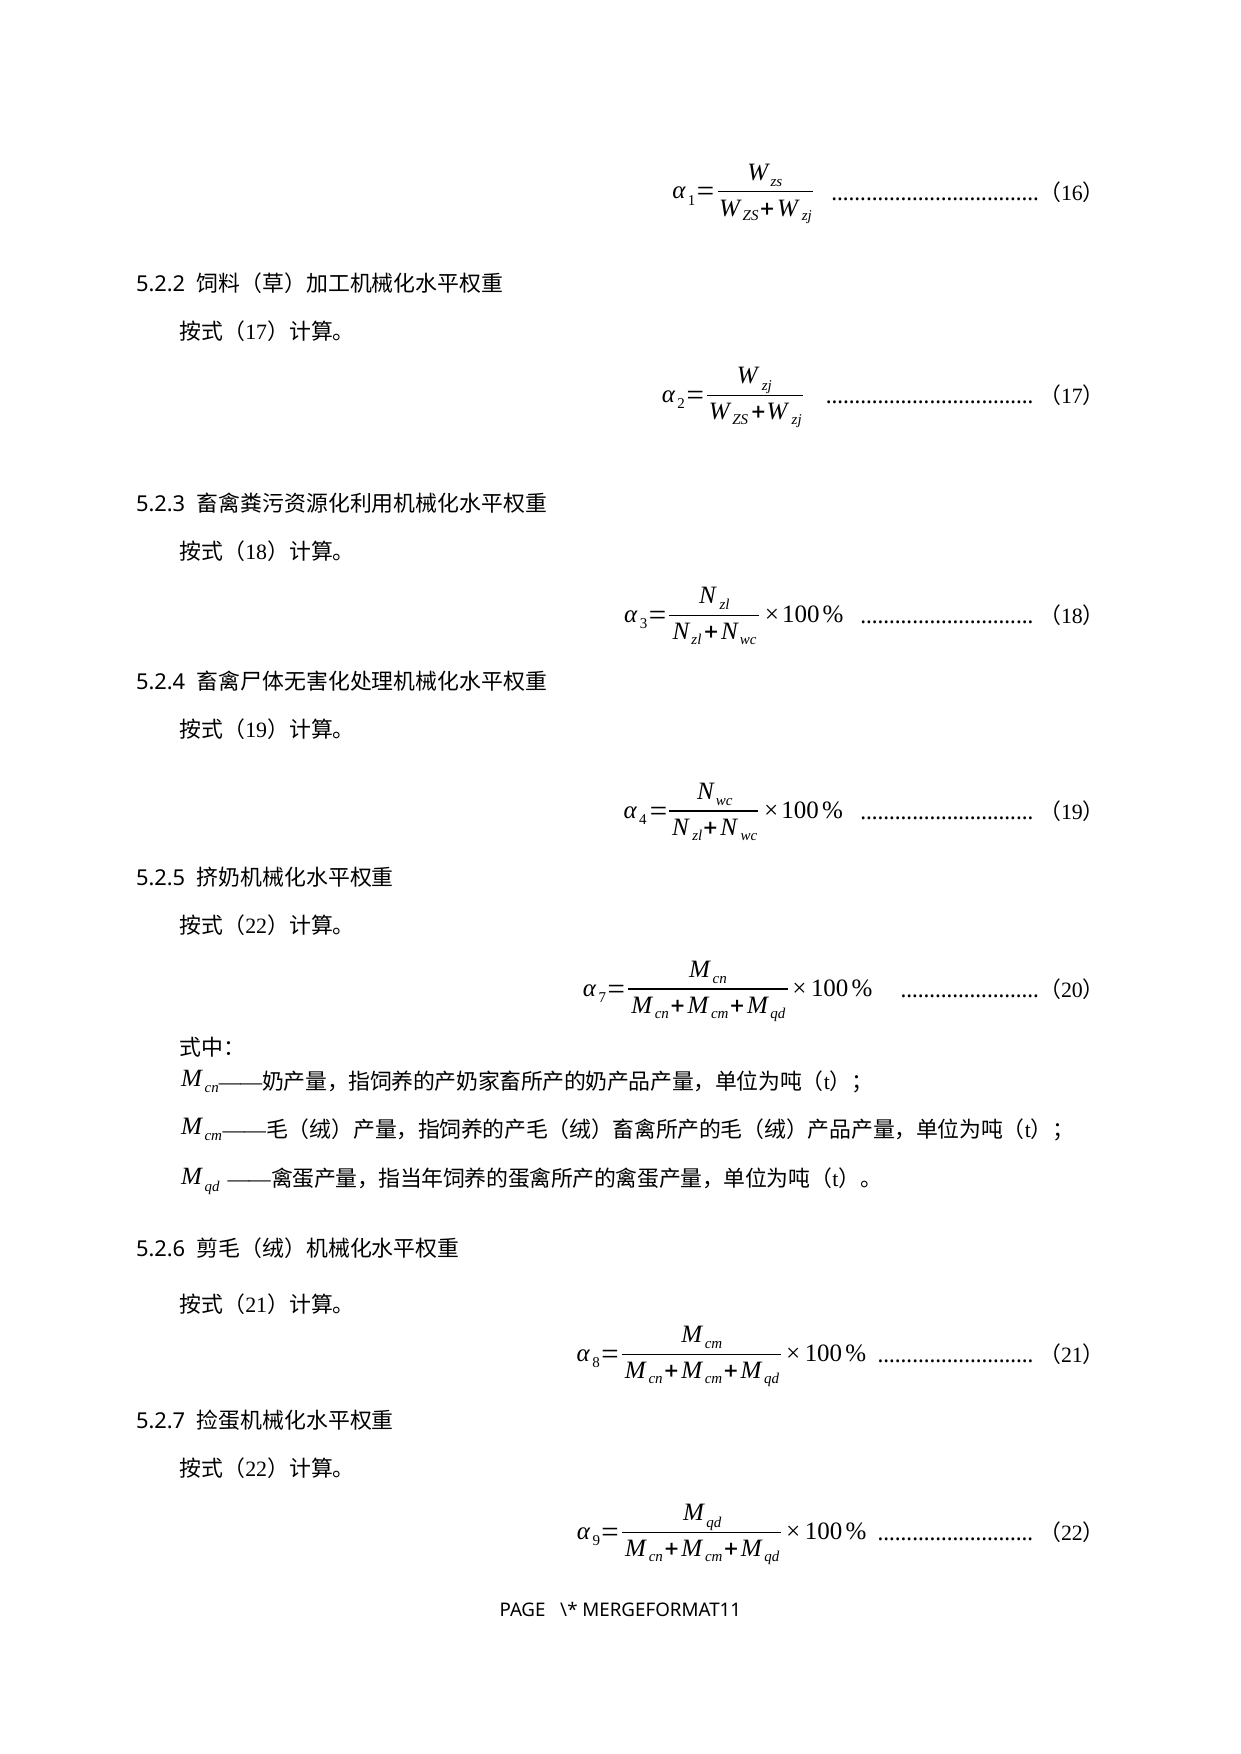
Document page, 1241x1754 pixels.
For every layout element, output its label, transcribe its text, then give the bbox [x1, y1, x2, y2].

text ……………………………… （17） [136, 362, 1104, 428]
text ……………………… （21） [136, 1321, 1104, 1387]
text 按式（19）计算。 [136, 712, 1104, 744]
text 按式（18）计算。 [136, 534, 1104, 566]
text 5.2.4 畜禽尸体无害化处理机械化水平权重 [136, 664, 1104, 696]
text ………………………… （18） [136, 582, 1104, 648]
text 5.2.3 畜禽粪污资源化利用机械化水平权重 [136, 486, 1104, 518]
text 式中： [136, 1022, 1104, 1064]
text ……………………（20） [136, 956, 1104, 1022]
text ………………………… （19） [136, 777, 1104, 844]
text 5.2.5 挤奶机械化水平权重 [136, 860, 1104, 892]
text 按式（21）计算。 [136, 1279, 1104, 1321]
text 按式（22）计算。 [136, 1451, 1104, 1483]
text ——禽蛋产量，指当年饲养的蛋禽所产的禽蛋产量，单位为吨（t）。 [136, 1161, 1104, 1197]
text 5.2.2 饲料（草）加工机械化水平权重 [136, 266, 1104, 298]
text 5.2.7 捡蛋机械化水平权重 [136, 1403, 1104, 1435]
text 5.2.6 剪毛（绒）机械化水平权重 [136, 1231, 1104, 1263]
text 按式（17）计算。 [136, 314, 1104, 346]
text ——奶产量，指饲养的产奶家畜所产的奶产品产量，单位为吨（t）； [136, 1064, 1104, 1096]
text ——毛（绒）产量，指饲养的产毛（绒）畜禽所产的毛（绒）产品产量，单位为吨（t）； [136, 1112, 1104, 1145]
text 按式（22）计算。 [136, 908, 1104, 940]
text ………………………………（16） [136, 158, 1104, 225]
text ……………………… （22） [136, 1499, 1104, 1565]
